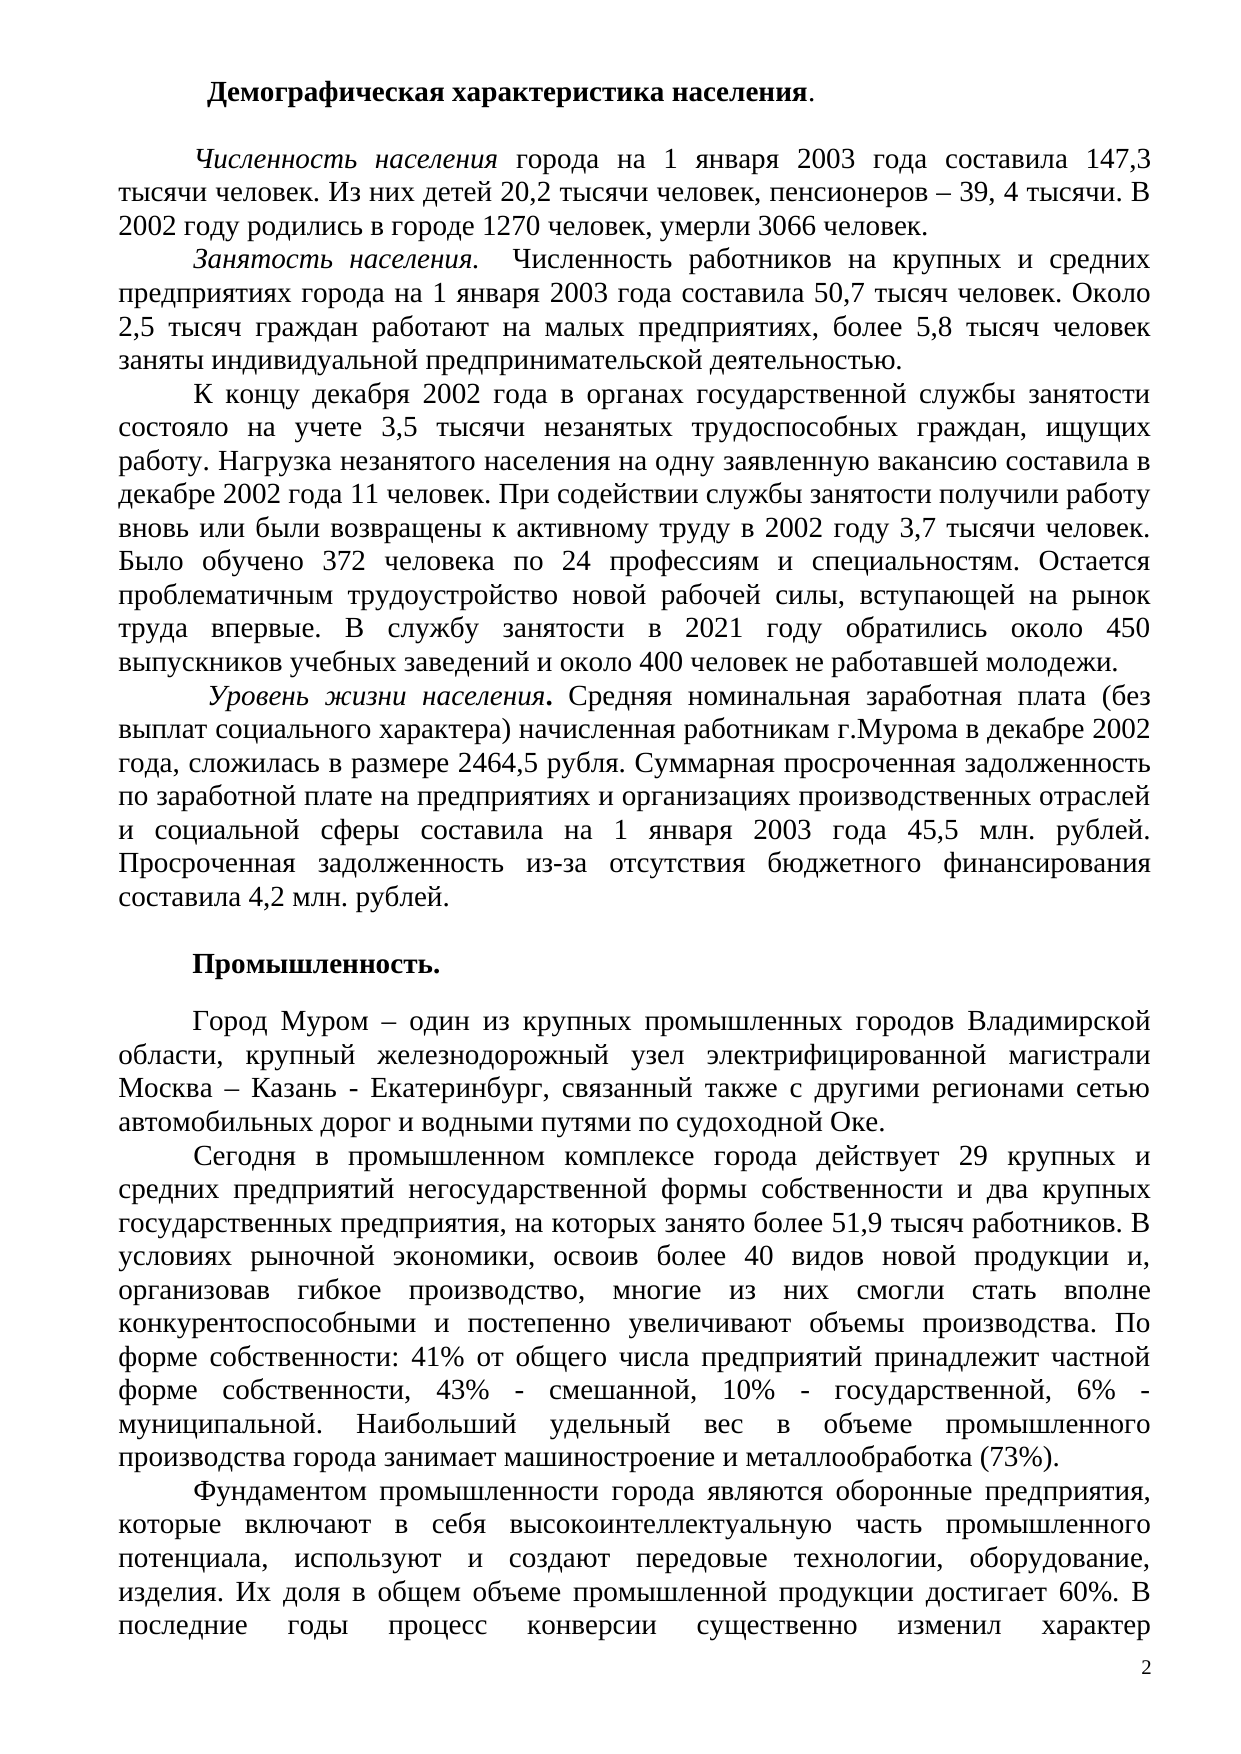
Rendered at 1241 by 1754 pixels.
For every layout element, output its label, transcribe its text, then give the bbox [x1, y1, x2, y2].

subtitle Город Муром – один из крупных промышленных городов Владимирской области, крупный железнодорожный узел электрифицированной магистрали Москва – Казань - Екатеринбург, связанный также с другими регионами сетью автомобильных дорог и водными путями по судоходной Оке. [118, 1003, 1152, 1138]
subtitle Промышленность. [118, 946, 1152, 979]
text Сегодня в промышленном комплексе города действует 29 крупных и средних предприятий негосударственной формы собственности и два крупных государственных предприятия, на которых занято более 51,9 тысяч работников. В условиях рыночной экономики, освоив более 40 видов новой продукции и, организовав гибкое производство, многие из них смогли стать вполне конкурентоспособными и постепенно увеличивают объемы производства. По форме собственности: 41% от общего числа предприятий принадлежит частной форме собственности, 43% - смешанной, 10% - государственной, 6% - муниципальной. Наибольший удельный вес в объеме промышленного производства города занимает машиностроение и металлообработка (73%). [118, 1138, 1152, 1473]
text Уровень жизни населения. Средняя номинальная заработная плата (без выплат социального характера) начисленная работникам г.Мурома в декабре 2002 года, сложилась в размере 2464,5 рубля. Суммарная просроченная задолженность по заработной плате на предприятиях и организациях производственных отраслей и социальной сферы составила на 1 января 2003 года 45,5 млн. рублей. Просроченная задолженность из-за отсутствия бюджетного финансирования составила 4,2 млн. рублей. [118, 678, 1152, 912]
text Демографическая характеристика населения. [118, 74, 1152, 107]
text Занятость населения. Численность работников на крупных и средних предприятиях города на 1 января 2003 года составила 50,7 тысяч человек. Около 2,5 тысяч граждан работают на малых предприятиях, более 5,8 тысяч человек заняты индивидуальной предпринимательской деятельностью. [118, 242, 1152, 376]
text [118, 1473, 1152, 1641]
text К концу декабря 2002 года в органах государственной службы занятости состояло на учете 3,5 тысячи незанятых трудоспособных граждан, ищущих работу. Нагрузка незанятого населения на одну заявленную вакансию составила в декабре 2002 года 11 человек. При содействии службы занятости получили работу вновь или были возвращены к активному труду в 2002 году 3,7 тысячи человек. Было обучено 372 человека по 24 профессиям и специальностям. Остается проблематичным трудоустройство новой рабочей силы, вступающей на рынок труда впервые. В службу занятости в 2021 году обратились около 450 выпускников учебных заведений и около 400 человек не работавшей молодежи. [118, 376, 1152, 678]
text Численность населения города на 1 января 2003 года составила 147,3 тысячи человек. Из них детей 20,2 тысячи человек, пенсионеров – 39, 4 тысячи. В 2002 году родились в городе 1270 человек, умерли 3066 человек. [118, 141, 1152, 242]
